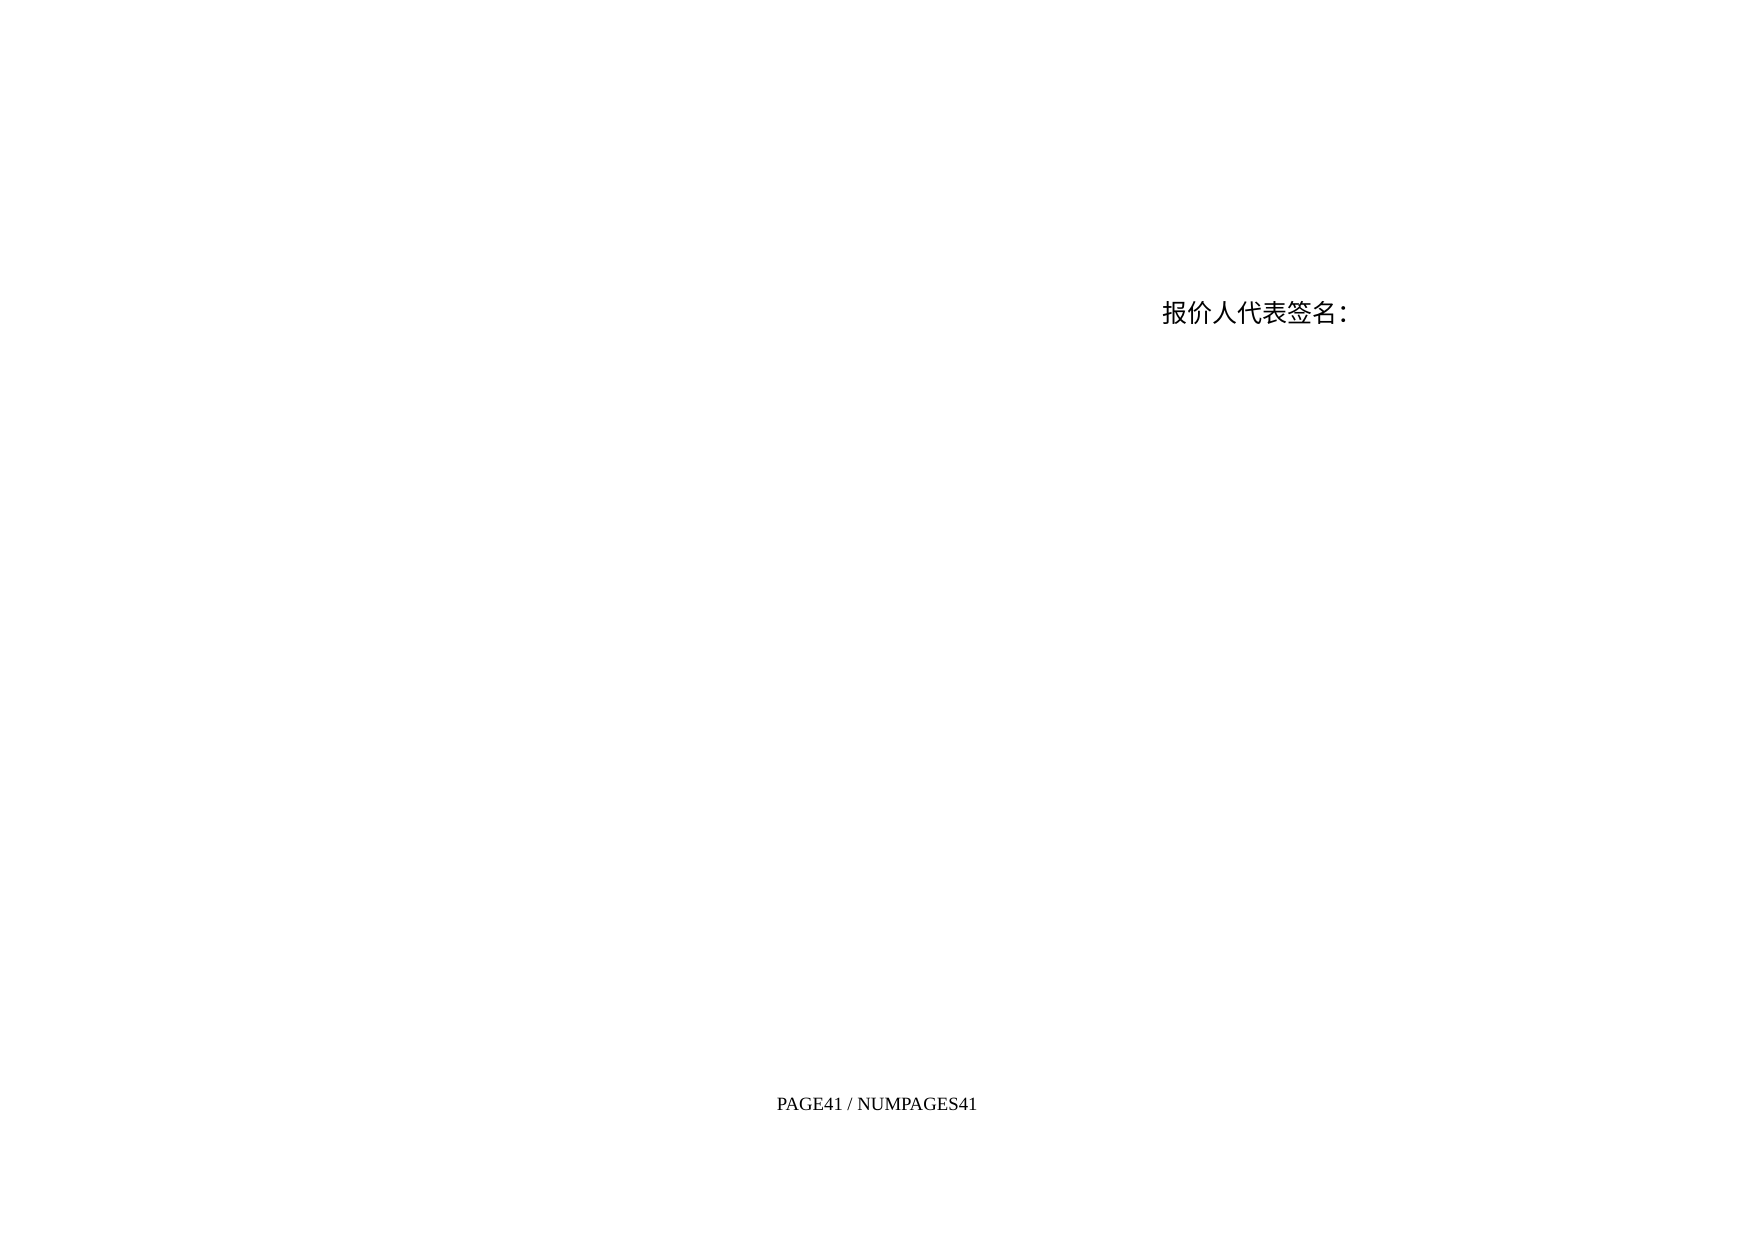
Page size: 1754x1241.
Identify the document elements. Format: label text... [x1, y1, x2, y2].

text 报价人代表签名： [150, 279, 1604, 344]
